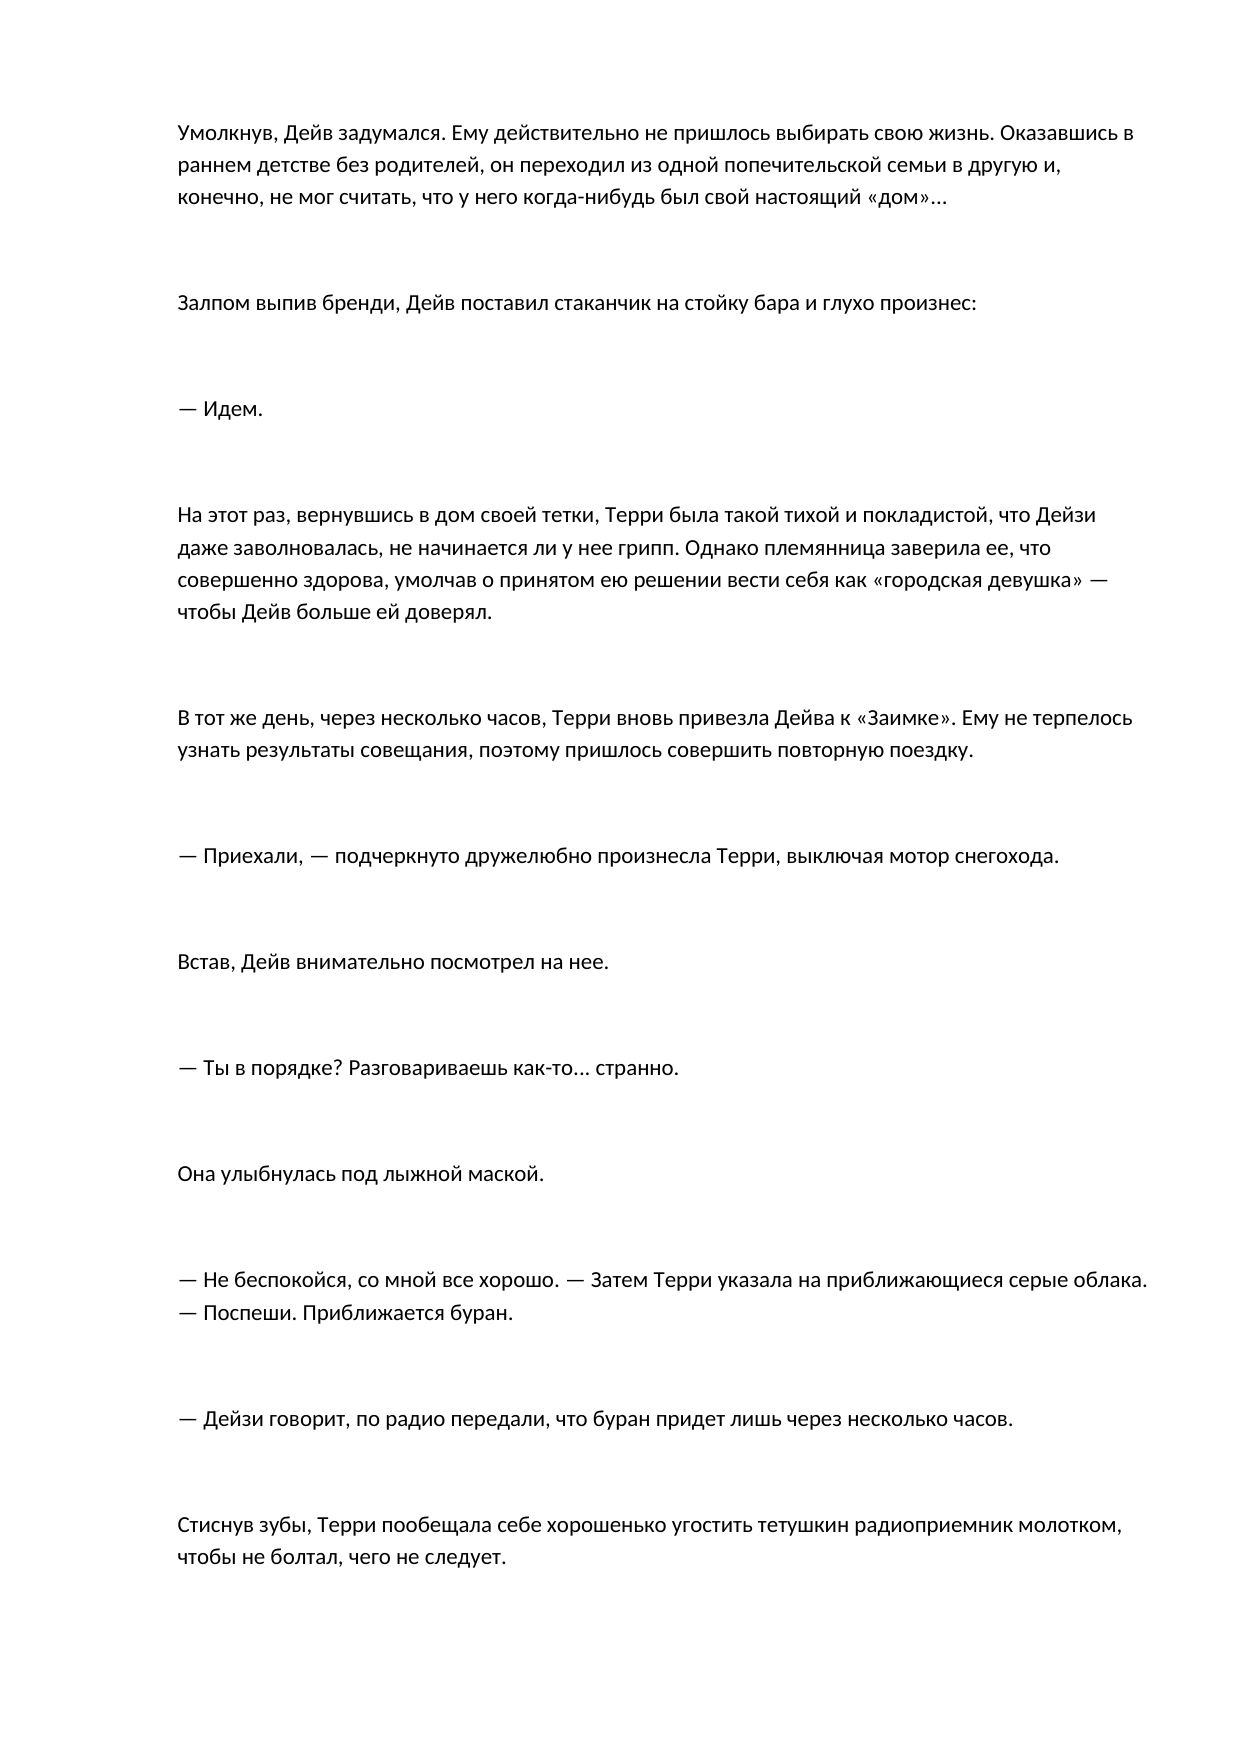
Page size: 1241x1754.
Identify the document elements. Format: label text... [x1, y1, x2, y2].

text — Ты в порядке? Разговариваешь как-то... странно. [177, 1053, 1152, 1082]
text В тот же день, через несколько часов, Терри вновь привезла Дейва к «Заимке». Ему не терпелось узнать результаты совещания, поэтому пришлось совершить повторную поездку. [177, 703, 1152, 763]
text — Приехали, — подчеркнуто дружелюбно произнесла Терри, выключая мотор снегохода. [177, 841, 1152, 869]
text — Идем. [177, 394, 1152, 423]
text На этот раз, вернувшись в дом своей тетки, Терри была такой тихой и покладистой, что Дейзи даже заволновалась, не начинается ли у нее грипп. Однако племянница заверила ее, что совершенно здорова, умолчав о принятом ею решении вести себя как «городская девушка» — чтобы Дейв больше ей доверял. [177, 501, 1152, 625]
text Она улыбнулась под лыжной маской. [177, 1159, 1152, 1188]
text Встав, Дейв внимательно посмотрел на нее. [177, 947, 1152, 976]
text Стиснув зубы, Терри пообещала себе хорошенько угостить тетушкин радиоприемник молотком, чтобы не болтал, чего не следует. [177, 1510, 1152, 1570]
text Умолкнув, Дейв задумался. Ему действительно не пришлось выбирать свою жизнь. Оказавшись в раннем детстве без родителей, он переходил из одной попечительской семьи в другую и, конечно, не мог считать, что у него когда-нибудь был свой настоящий «дом»... [177, 118, 1152, 211]
text — Не беспокойся, со мной все хорошо. — Затем Терри указала на приближающиеся серые облака. — Поспеши. Приближается буран. [177, 1266, 1152, 1326]
text — Дейзи говорит, по радио передали, что буран придет лишь через несколько часов. [177, 1404, 1152, 1432]
text Залпом выпив бренди, Дейв поставил стаканчик на стойку бара и глухо произнес: [177, 288, 1152, 317]
